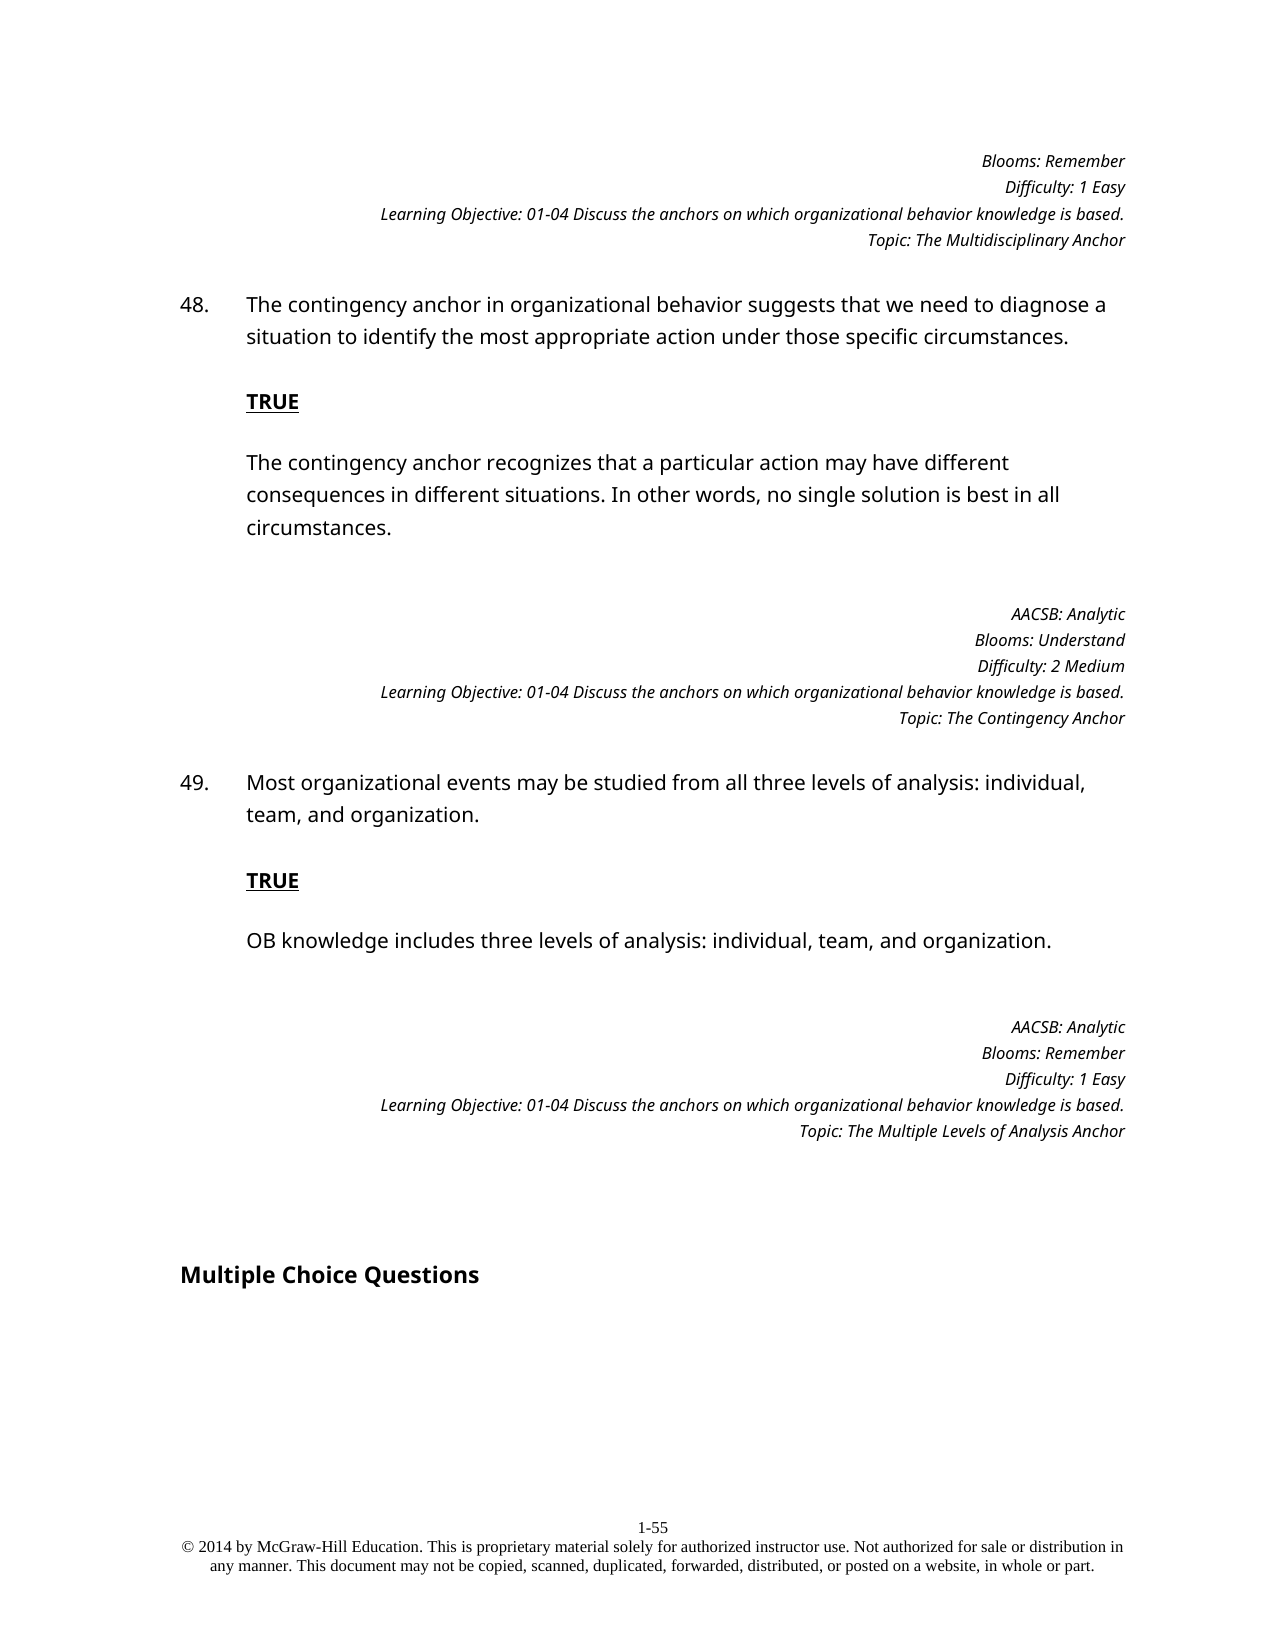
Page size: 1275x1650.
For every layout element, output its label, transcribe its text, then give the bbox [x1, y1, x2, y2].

table_header 49. [180, 768, 246, 986]
text Multiple Choice Questions [180, 1232, 1125, 1326]
table_header AACSB: Analytic Blooms: Remember Difficulty: 1 Easy Learning Objective: 01-04 Discuss the anchors on which organizational behavior knowledge is based. Topic: The Multiple Levels of Analysis Anchor [180, 1015, 1125, 1178]
table_header Most organizational events may be studied from all three levels of analysis: individual, team, and organization. TRUE OB knowledge includes three levels of analysis: individual, team, and organization. [246, 768, 1125, 986]
table_header 48. [180, 290, 246, 573]
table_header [180, 150, 1125, 287]
table_header The contingency anchor in organizational behavior suggests that we need to diagnose a situation to identify the most appropriate action under those specific circumstances. TRUE The contingency anchor recognizes that a particular action may have different consequences in different situations. In other words, no single solution is best in all circumstances. [246, 290, 1125, 573]
table_header AACSB: Analytic Blooms: Understand Difficulty: 2 Medium Learning Objective: 01-04 Discuss the anchors on which organizational behavior knowledge is based. Topic: The Contingency Anchor [180, 602, 1125, 765]
